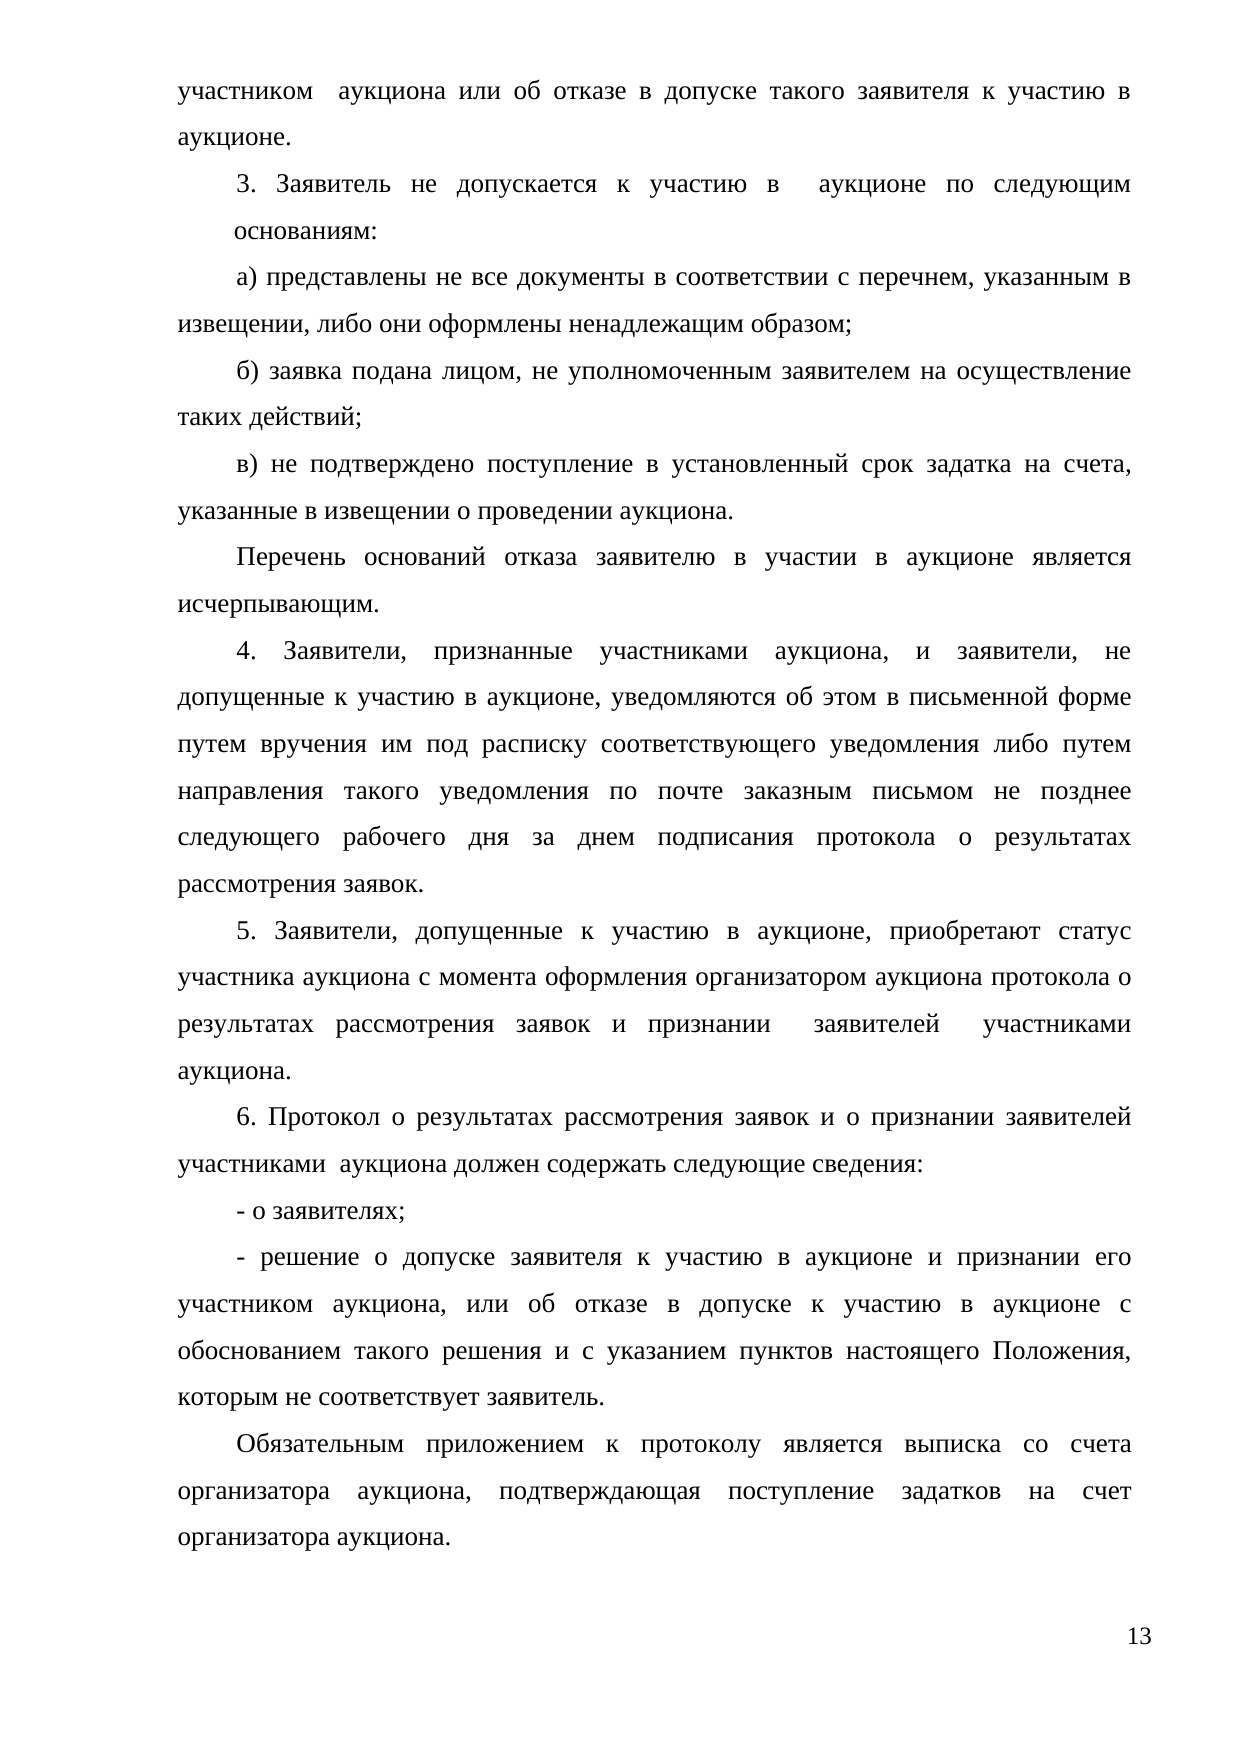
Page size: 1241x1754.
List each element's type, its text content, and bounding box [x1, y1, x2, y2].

text 4. Заявители, признанные участниками аукциона, и заявители, не допущенные к участию в аукционе, уведомляются об этом в письменной форме путем вручения им под расписку соответствующего уведомления либо путем направления такого уведомления по почте заказным письмом не позднее следующего рабочего дня за днем подписания протокола о результатах рассмотрения заявок. [177, 634, 1133, 898]
text 6. Протокол о результатах рассмотрения заявок и о признании заявителей участниками аукциона должен содержать следующие сведения: [177, 1101, 1133, 1178]
text 3. Заявитель не допускается к участию в аукционе по следующим основаниям: [233, 167, 1133, 245]
text а) представлены не все документы в соответствии с перечнем, указанным в извещении, либо они оформлены ненадлежащим образом; [177, 261, 1133, 338]
text в) не подтверждено поступление в установленный срок задатка на счета, указанные в извещении о проведении аукциона. [177, 447, 1133, 525]
text - решение о допуске заявителя к участию в аукционе и признании его участником аукциона, или об отказе в допуске к участию в аукционе с обоснованием такого решения и с указанием пунктов настоящего Положения, которым не соответствует заявитель. [177, 1241, 1133, 1412]
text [177, 74, 1133, 152]
text 5. Заявители, допущенные к участию в аукционе, приобретают статус участника аукциона с момента оформления организатором аукциона протокола о результатах рассмотрения заявок и признании заявителей участниками аукциона. [177, 914, 1133, 1085]
text Перечень оснований отказа заявителю в участии в аукционе является исчерпывающим. [177, 541, 1133, 618]
text - о заявителях; [177, 1194, 1133, 1225]
text Обязательным приложением к протоколу является выписка со счета организатора аукциона, подтверждающая поступление задатков на счет организатора аукциона. [177, 1427, 1133, 1552]
text б) заявка подана лицом, не уполномоченным заявителем на осуществление таких действий; [177, 354, 1133, 432]
